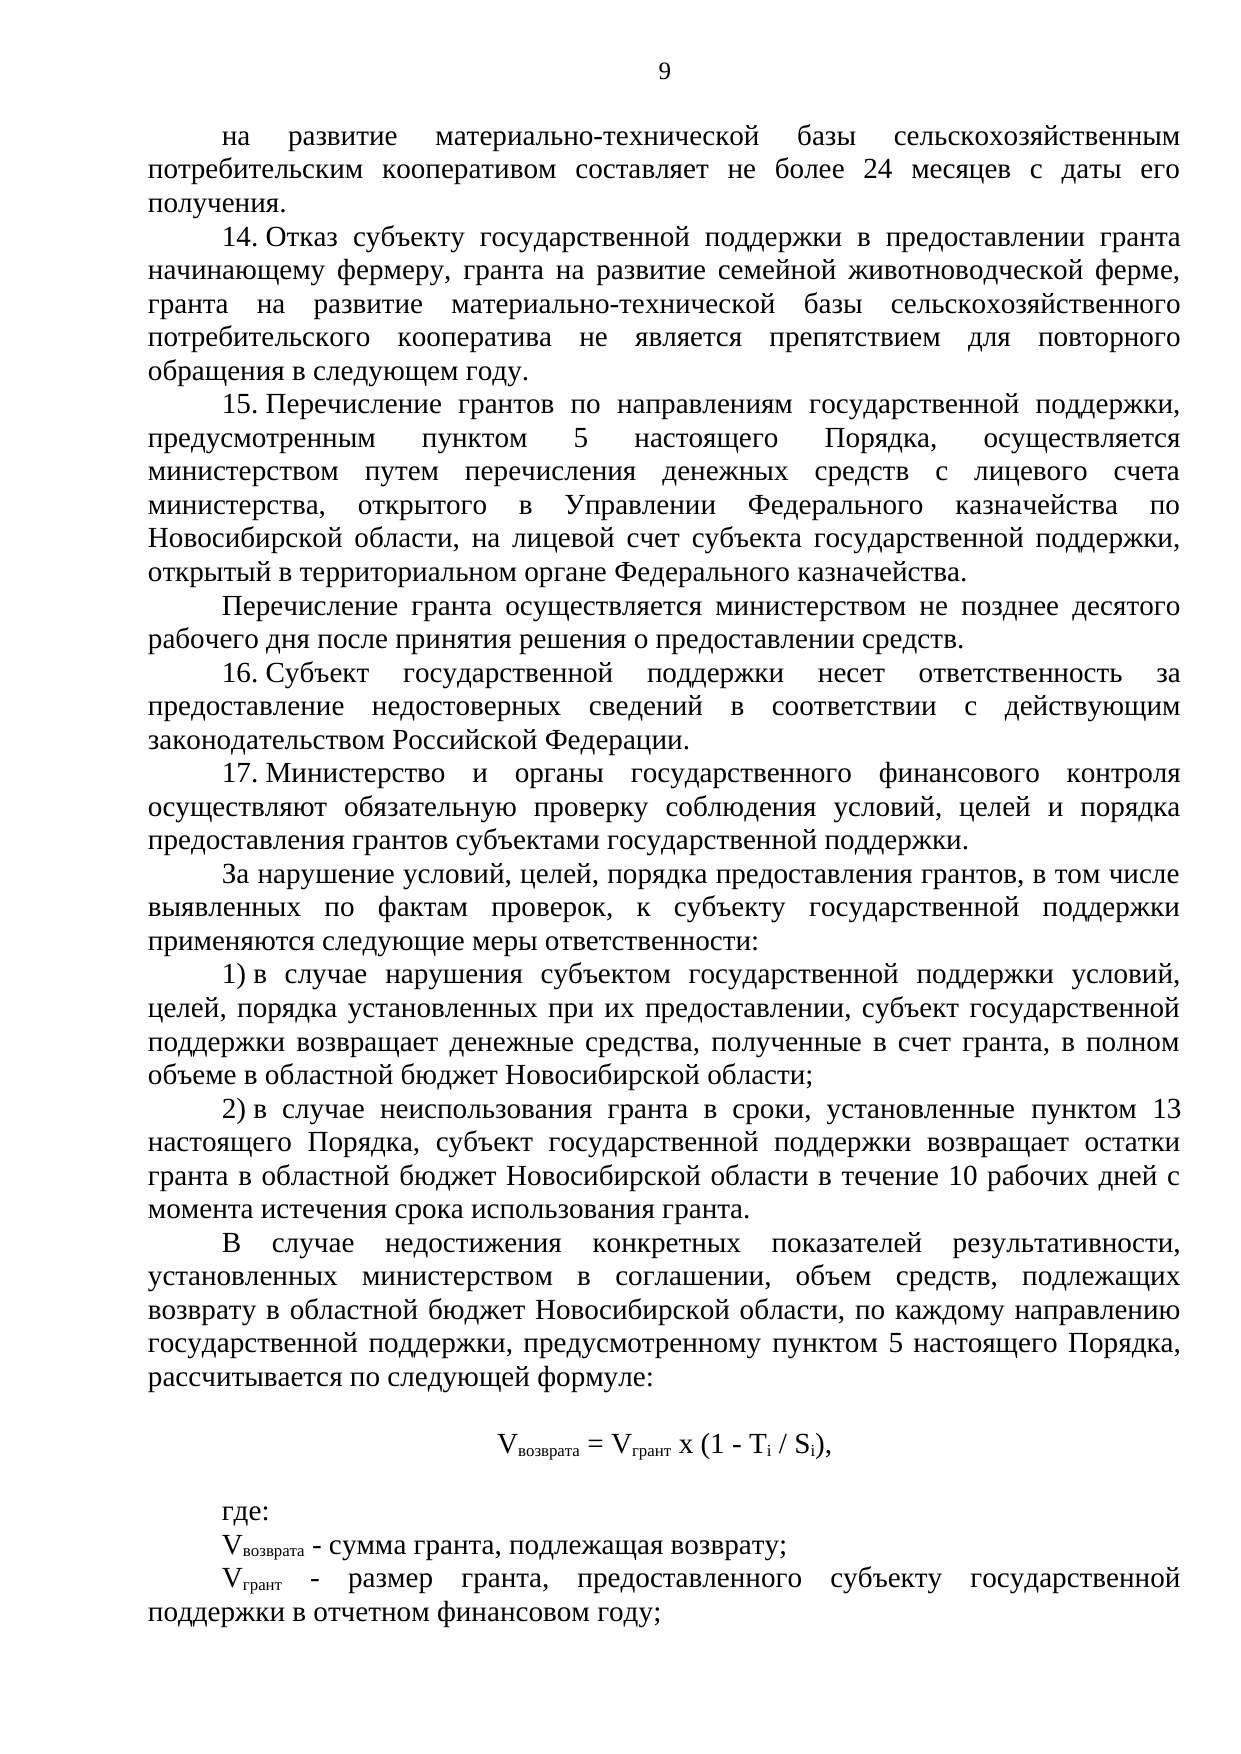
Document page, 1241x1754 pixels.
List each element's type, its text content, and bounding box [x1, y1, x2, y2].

text Vвозврата - сумма гранта, подлежащая возврату; [148, 1527, 1181, 1560]
text на развитие материально-технической базы сельскохозяйственным потребительским кооперативом составляет не более 24 месяцев с даты его получения. [148, 118, 1181, 219]
text где: [148, 1493, 1181, 1527]
text В случае недостижения конкретных показателей результативности, установленных министерством в соглашении, объем средств, подлежащих возврату в областной бюджет Новосибирской области, по каждому направлению государственной поддержки, предусмотренному пунктом 5 настоящего Порядка, рассчитывается по следующей формуле: [148, 1225, 1181, 1393]
text 14. Отказ субъекту государственной поддержки в предоставлении гранта начинающему фермеру, гранта на развитие семейной животноводческой ферме, гранта на развитие материально-технической базы сельскохозяйственного потребительского кооператива не является препятствием для повторного обращения в следующем году. [148, 219, 1181, 386]
text Vвозврата = Vгрант x (1 - Тi / Si), [148, 1426, 1181, 1460]
text Перечисление гранта осуществляется министерством не позднее десятого рабочего дня после принятия решения о предоставлении средств. [148, 588, 1181, 655]
text 17. Министерство и органы государственного финансового контроля осуществляют обязательную проверку соблюдения условий, целей и порядка предоставления грантов субъектами государственной поддержки. [148, 755, 1181, 856]
text 16. Субъект государственной поддержки несет ответственность за предоставление недостоверных сведений в соответствии с действующим законодательством Российской Федерации. [148, 655, 1181, 755]
text 2) в случае неиспользования гранта в сроки, установленные пунктом 13 настоящего Порядка, субъект государственной поддержки возвращает остатки гранта в областной бюджет Новосибирской области в течение 10 рабочих дней с момента истечения срока использования гранта. [148, 1091, 1181, 1225]
text 15. Перечисление грантов по направлениям государственной поддержки, предусмотренным пунктом 5 настоящего Порядка, осуществляется министерством путем перечисления денежных средств с лицевого счета министерства, открытого в Управлении Федерального казначейства по Новосибирской области, на лицевой счет субъекта государственной поддержки, открытый в территориальном органе Федерального казначейства. [148, 386, 1181, 588]
text За нарушение условий, целей, порядка предоставления грантов, в том числе выявленных по фактам проверок, к субъекту государственной поддержки применяются следующие меры ответственности: [148, 856, 1181, 957]
text Vгрант - размер гранта, предоставленного субъекту государственной поддержки в отчетном финансовом году; [148, 1560, 1181, 1627]
text 1) в случае нарушения субъектом государственной поддержки условий, целей, порядка установленных при их предоставлении, субъект государственной поддержки возвращает денежные средства, полученные в счет гранта, в полном объеме в областной бюджет Новосибирской области; [148, 957, 1181, 1091]
